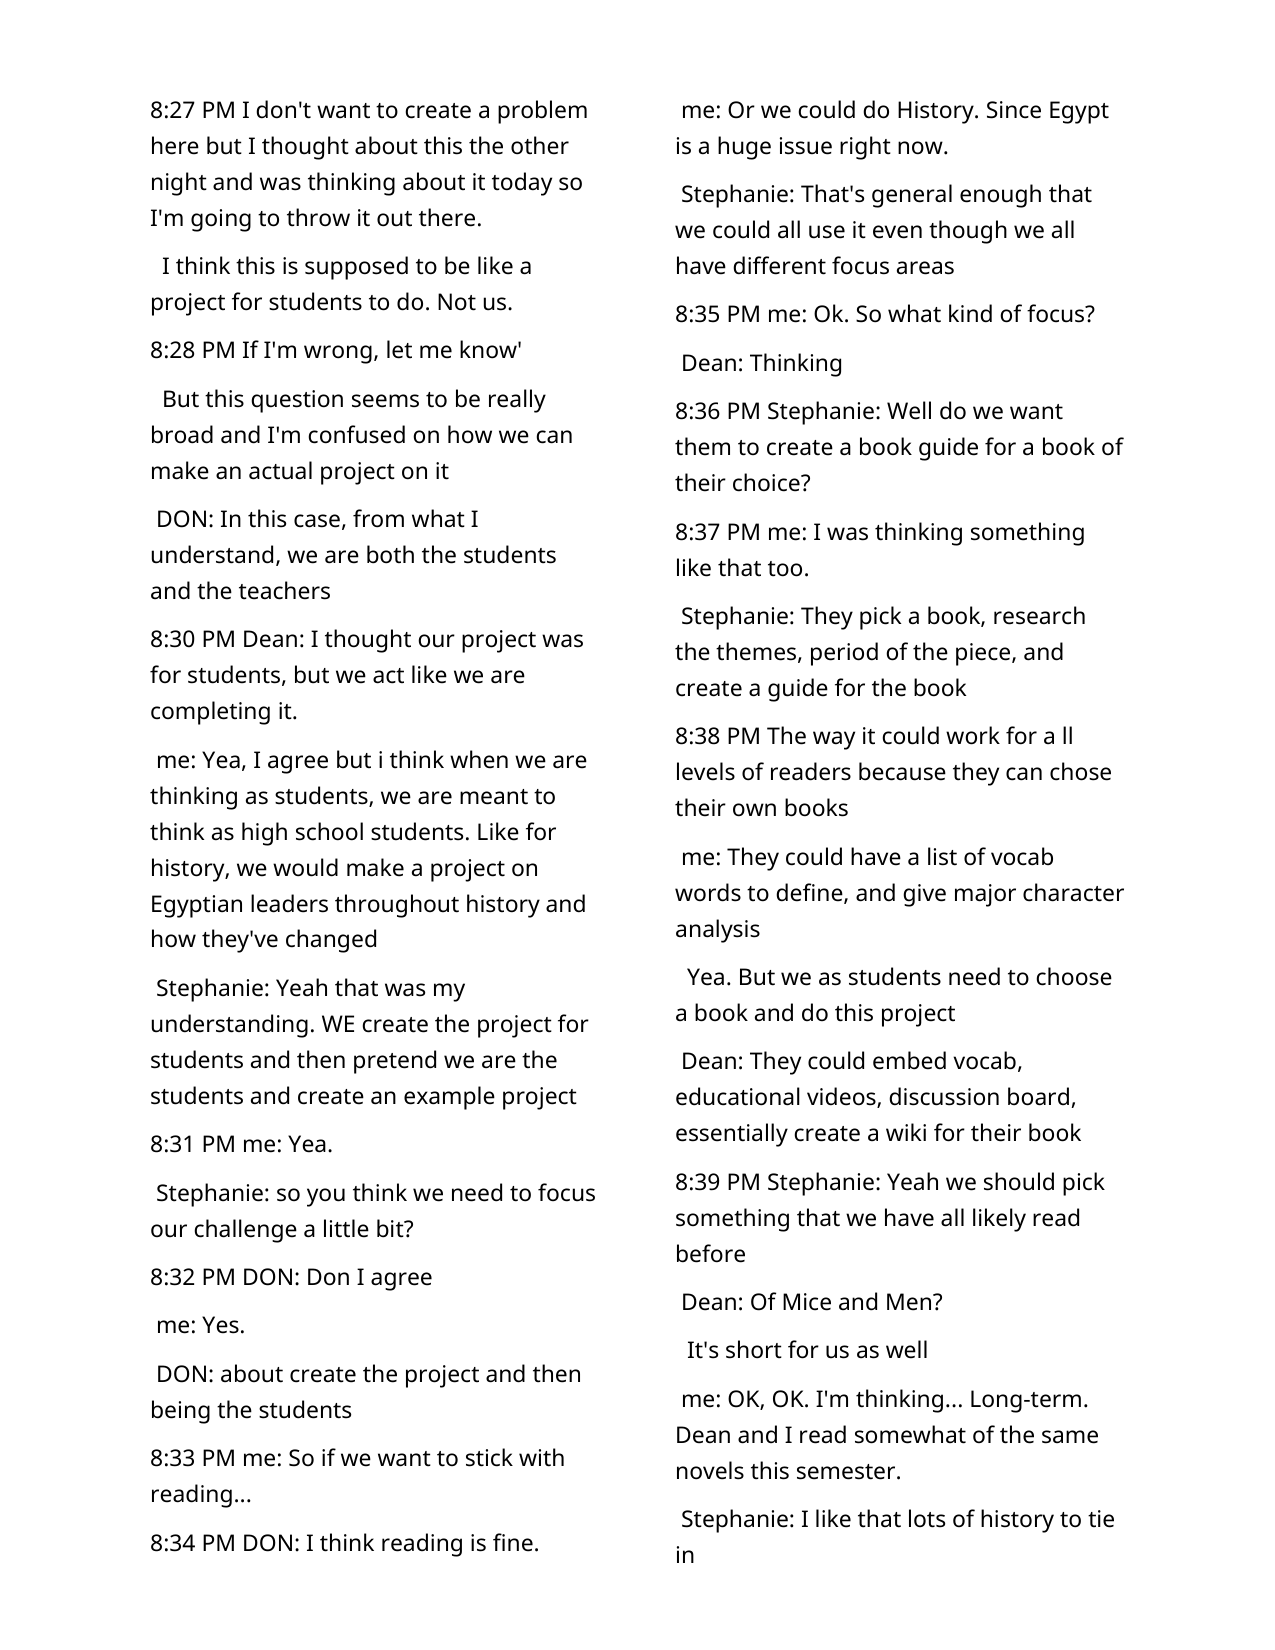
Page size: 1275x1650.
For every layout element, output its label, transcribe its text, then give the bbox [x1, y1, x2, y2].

text DON: about create the project and then being the students [150, 1358, 600, 1425]
text Stephanie: They pick a book, research the themes, period of the piece, and create a guide for the book [675, 600, 1125, 703]
text But this question seems to be really broad and I'm confused on how we can make an actual project on it [150, 383, 600, 486]
text 8:27 PM I don't want to create a problem here but I thought about this the other night and was thinking about it today so I'm going to throw it out there. [150, 94, 600, 233]
text Stephanie: I like that lots of history to tie in [675, 1503, 1125, 1570]
text me: OK, OK. I'm thinking... Long-term. Dean and I read somewhat of the same novels this semester. [675, 1383, 1125, 1486]
text 8:28 PM If I'm wrong, let me know' [150, 334, 600, 366]
text me: Yes. [150, 1309, 600, 1341]
text 8:30 PM Dean: I thought our project was for students, but we act like we are completing it. [150, 623, 600, 727]
text 8:36 PM Stephanie: Well do we want them to create a book guide for a book of their choice? [675, 395, 1125, 498]
text 8:35 PM me: Ok. So what kind of focus? [675, 298, 1125, 330]
text me: Yea, I agree but i think when we are thinking as students, we are meant to think as high school students. Like for history, we would make a project on Egyptian leaders throughout history and how they've changed [150, 744, 600, 955]
text Stephanie: That's general enough that we could all use it even though we all have different focus areas [675, 178, 1125, 281]
text 8:34 PM DON: I think reading is fine. [150, 1527, 600, 1558]
text 8:38 PM The way it could work for a ll levels of readers because they can chose their own books [675, 720, 1125, 823]
text 8:32 PM DON: Don I agree [150, 1261, 600, 1292]
text 8:33 PM me: So if we want to stick with reading... [150, 1442, 600, 1509]
text Dean: Of Mice and Men? [675, 1286, 1125, 1317]
text Yea. But we as students need to choose a book and do this project [675, 961, 1125, 1028]
text Dean: They could embed vocab, educational videos, discussion board, essentially create a wiki for their book [675, 1045, 1125, 1148]
text I think this is supposed to be like a project for students to do. Not us. [150, 250, 600, 317]
text 8:39 PM Stephanie: Yeah we should pick something that we have all likely read before [675, 1166, 1125, 1269]
text Stephanie: Yeah that was my understanding. WE create the project for students and then pretend we are the students and create an example project [150, 972, 600, 1111]
text It's short for us as well [675, 1334, 1125, 1366]
text DON: In this case, from what I understand, we are both the students and the teachers [150, 503, 600, 606]
text 8:31 PM me: Yea. [150, 1128, 600, 1159]
text me: They could have a list of vocab words to define, and give major character analysis [675, 841, 1125, 944]
text me: Or we could do History. Since Egypt is a huge issue right now. [675, 94, 1125, 161]
text Stephanie: so you think we need to focus our challenge a little bit? [150, 1177, 600, 1244]
text 8:37 PM me: I was thinking something like that too. [675, 516, 1125, 583]
text Dean: Thinking [675, 347, 1125, 378]
